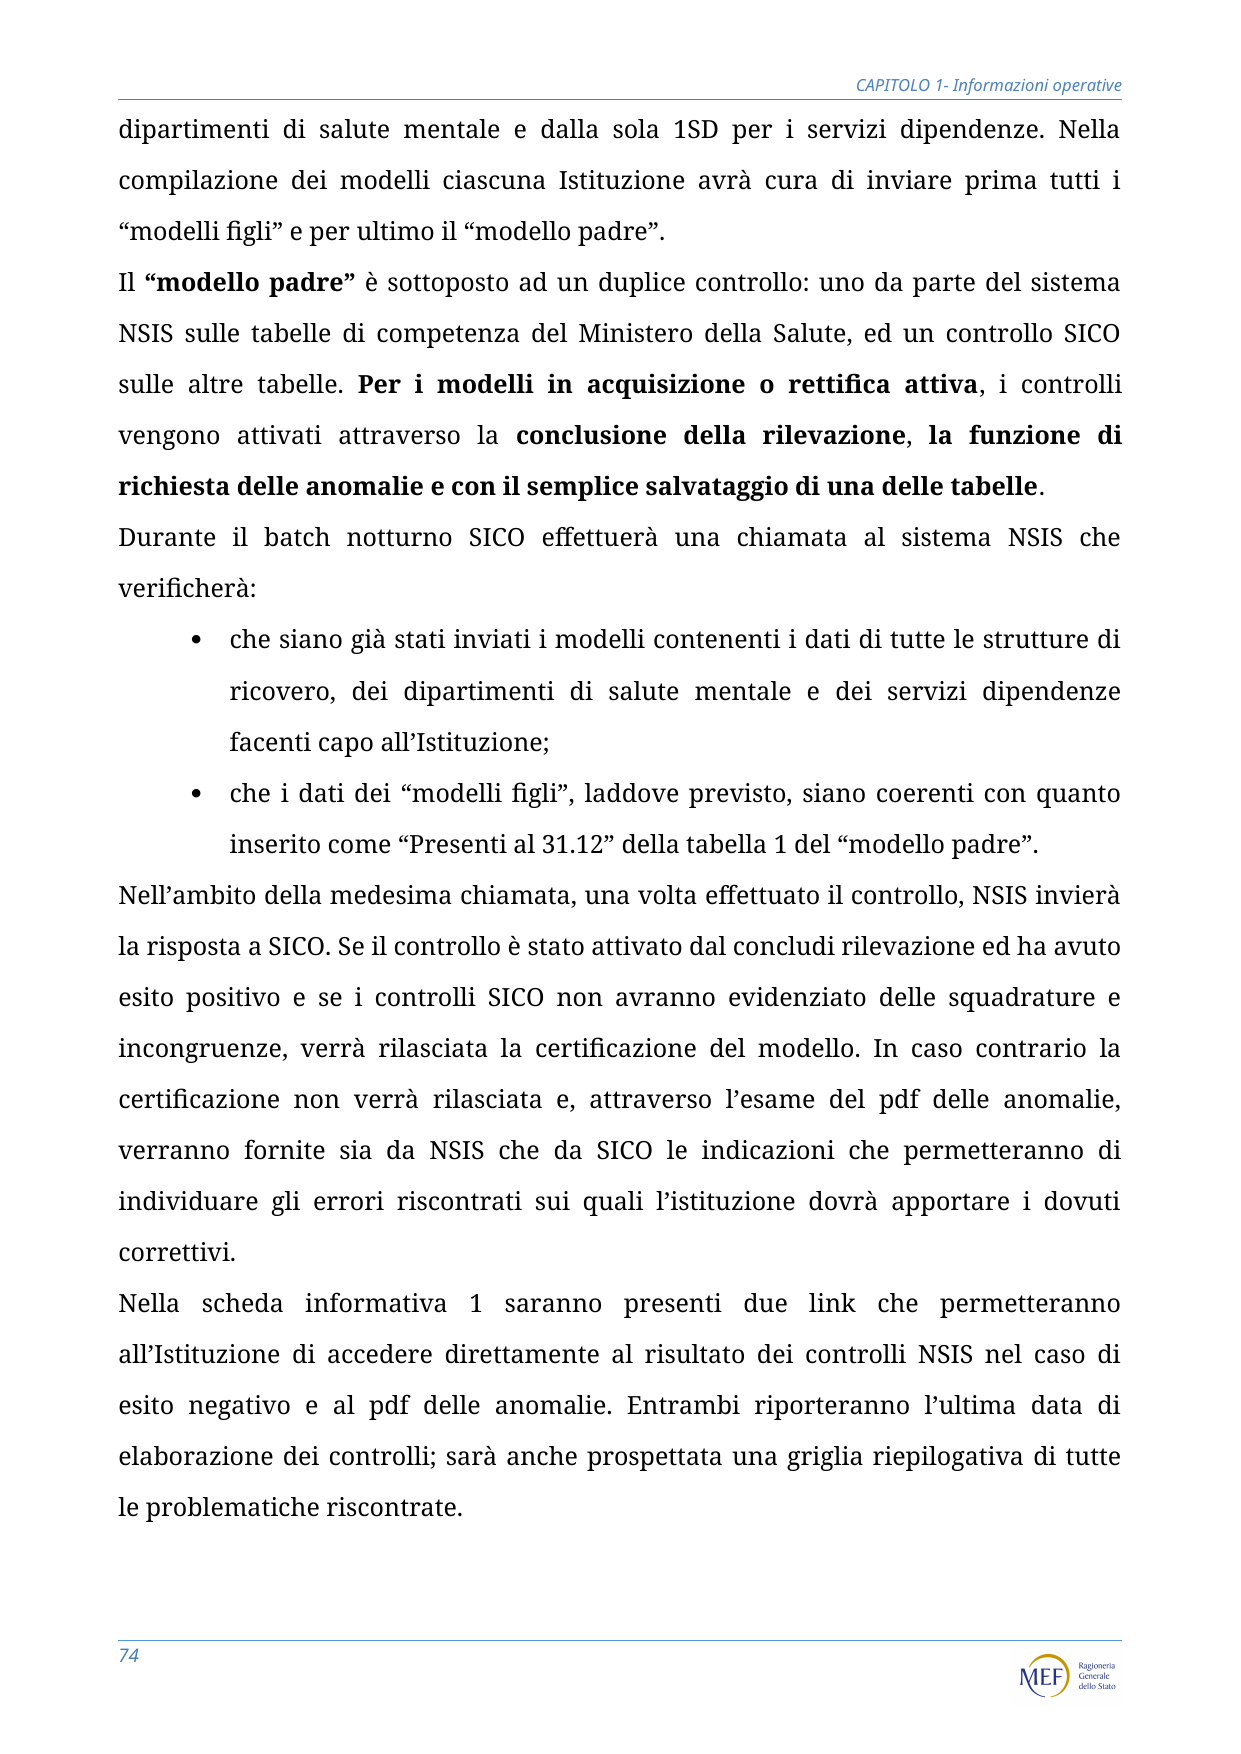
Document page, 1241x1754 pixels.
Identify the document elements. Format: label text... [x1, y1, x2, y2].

list che i dati dei “modelli figli”, laddove previsto, siano coerenti con quanto inserito come “Presenti al 31.12” della tabella 1 del “modello padre”. [192, 775, 1122, 860]
picture [1011, 1645, 1122, 1706]
text Nella scheda informativa 1 saranno presenti due link che permetteranno all’Istituzione di accedere direttamente al risultato dei controlli NSIS nel caso di esito negativo e al pdf delle anomalie. Entrambi riporteranno l’ultima data di elaborazione dei controlli; sarà anche prospettata una griglia riepilogativa di tutte le problematiche riscontrate. [118, 1286, 1122, 1524]
list che siano già stati inviati i modelli contenenti i dati di tutte le strutture di ricovero, dei dipartimenti di salute mentale e dei servizi dipendenze facenti capo all’Istituzione; [192, 622, 1122, 758]
text Nell’ambito della medesima chiamata, una volta effettuato il controllo, NSIS invierà la risposta a SICO. Se il controllo è stato attivato dal concludi rilevazione ed ha avuto esito positivo e se i controlli SICO non avranno evidenziato delle squadrature e incongruenze, verrà rilasciata la certificazione del modello. In caso contrario la certificazione non verrà rilasciata e, attraverso l’esame del pdf delle anomalie, verranno fornite sia da NSIS che da SICO le indicazioni che permetteranno di individuare gli errori riscontrati sui quali l’istituzione dovrà apportare i dovuti correttivi. [118, 877, 1122, 1269]
text Il “modello padre” è sottoposto ad un duplice controllo: uno da parte del sistema NSIS sulle tabelle di competenza del Ministero della Salute, ed un controllo SICO sulle altre tabelle. Per i modelli in acquisizione o rettifica attiva, i controlli vengono attivati attraverso la conclusione della rilevazione, la funzione di richiesta delle anomalie e con il semplice salvataggio di una delle tabelle. [118, 265, 1122, 503]
text Durante il batch notturno SICO effettuerà una chiamata al sistema NSIS che verificherà: [118, 520, 1122, 605]
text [118, 112, 1122, 248]
